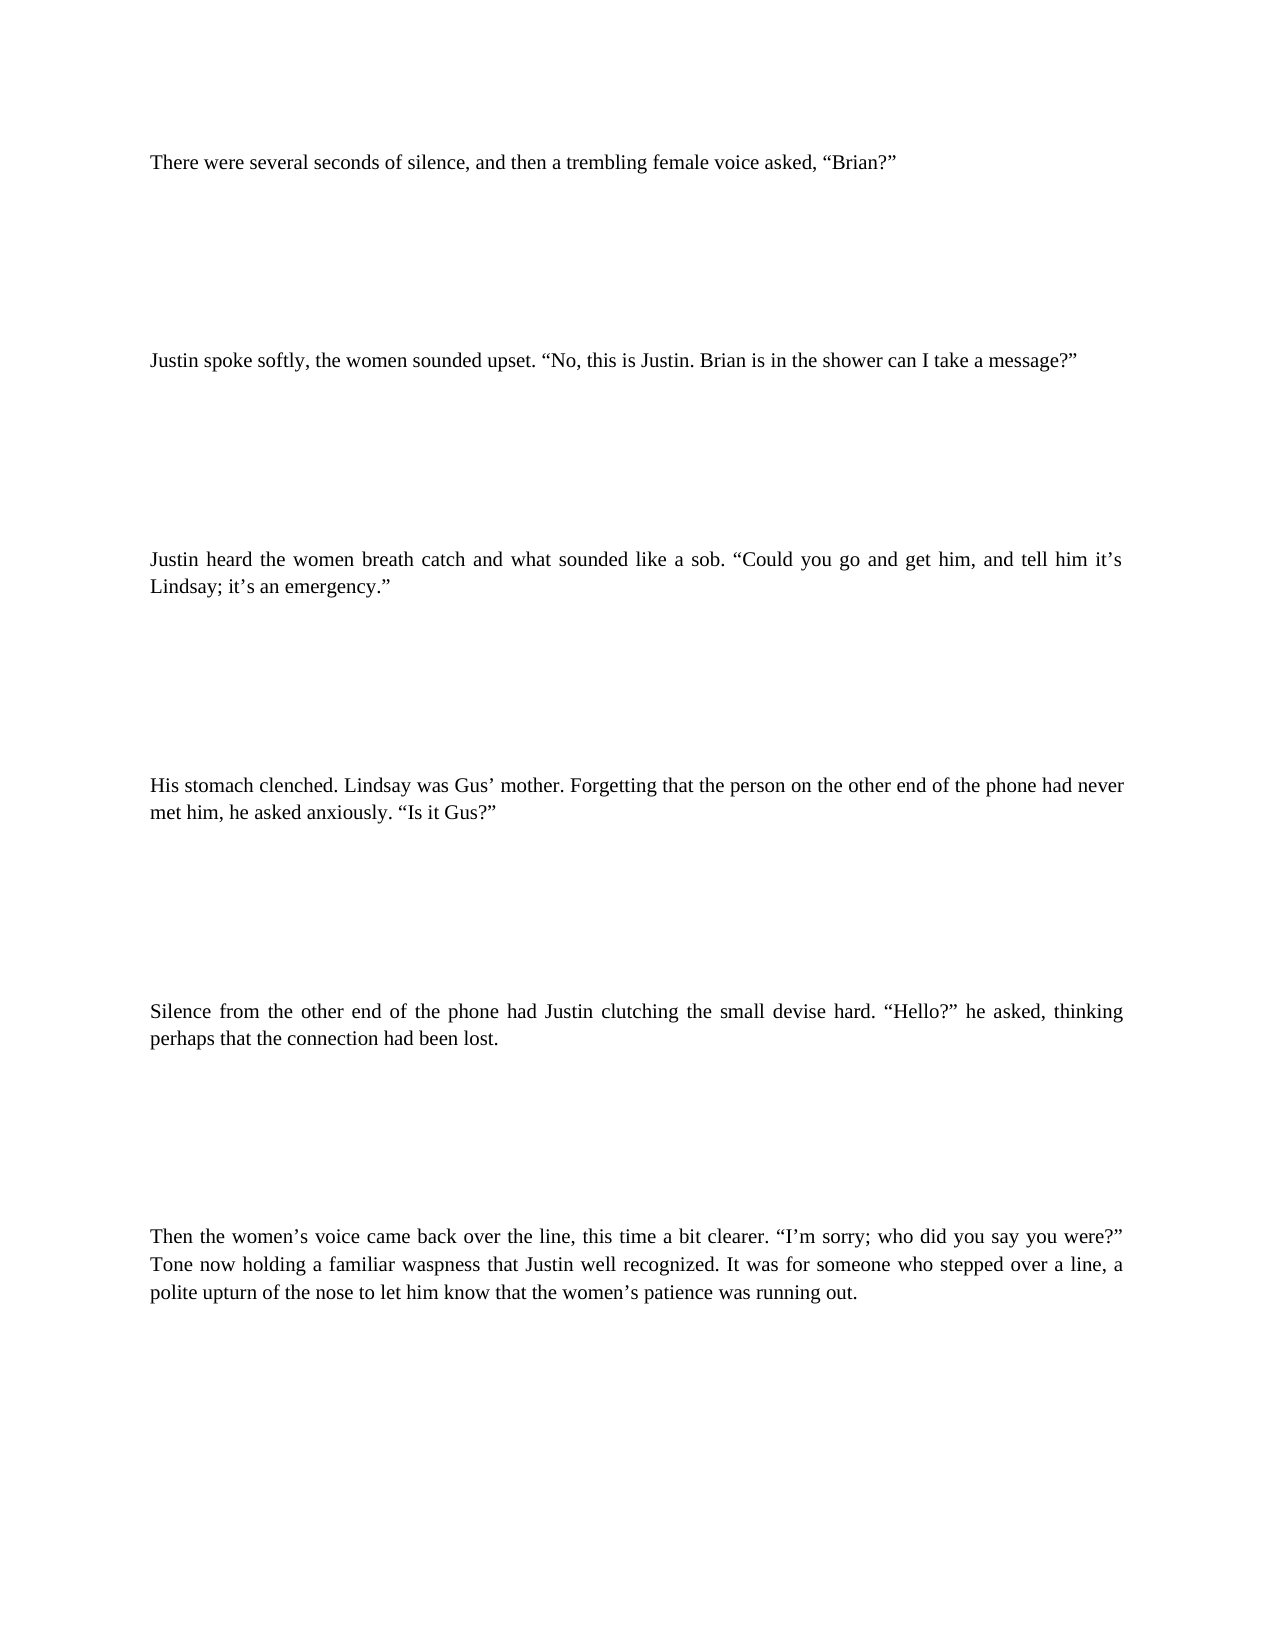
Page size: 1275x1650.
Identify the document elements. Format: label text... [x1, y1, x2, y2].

text Justin heard the women breath catch and what sounded like a sob. “Could you go and get him, and tell him it’s Lindsay; it’s an emergency.” [150, 547, 1125, 598]
text Silence from the other end of the phone had Justin clutching the small devise hard. “Hello?” he asked, thinking perhaps that the connection had been lost. [150, 998, 1125, 1050]
text Then the women’s voice came back over the line, this time a bit clearer. “I’m sorry; who did you say you were?” Tone now holding a familiar waspness that Justin well recognized. It was for someone who stepped over a line, a polite upturn of the nose to let him know that the women’s patience was running out. [150, 1224, 1125, 1304]
text His stomach clenched. Lindsay was Gus’ mother. Forgetting that the person on the other end of the phone had never met him, he asked anxiously. “Is it Gus?” [150, 773, 1125, 824]
text There were several seconds of silence, and then a trembling female voice asked, “Brian?” [150, 150, 1125, 174]
text Justin spoke softly, the women sounded upset. “No, this is Justin. Brian is in the shower can I take a message?” [150, 348, 1125, 372]
